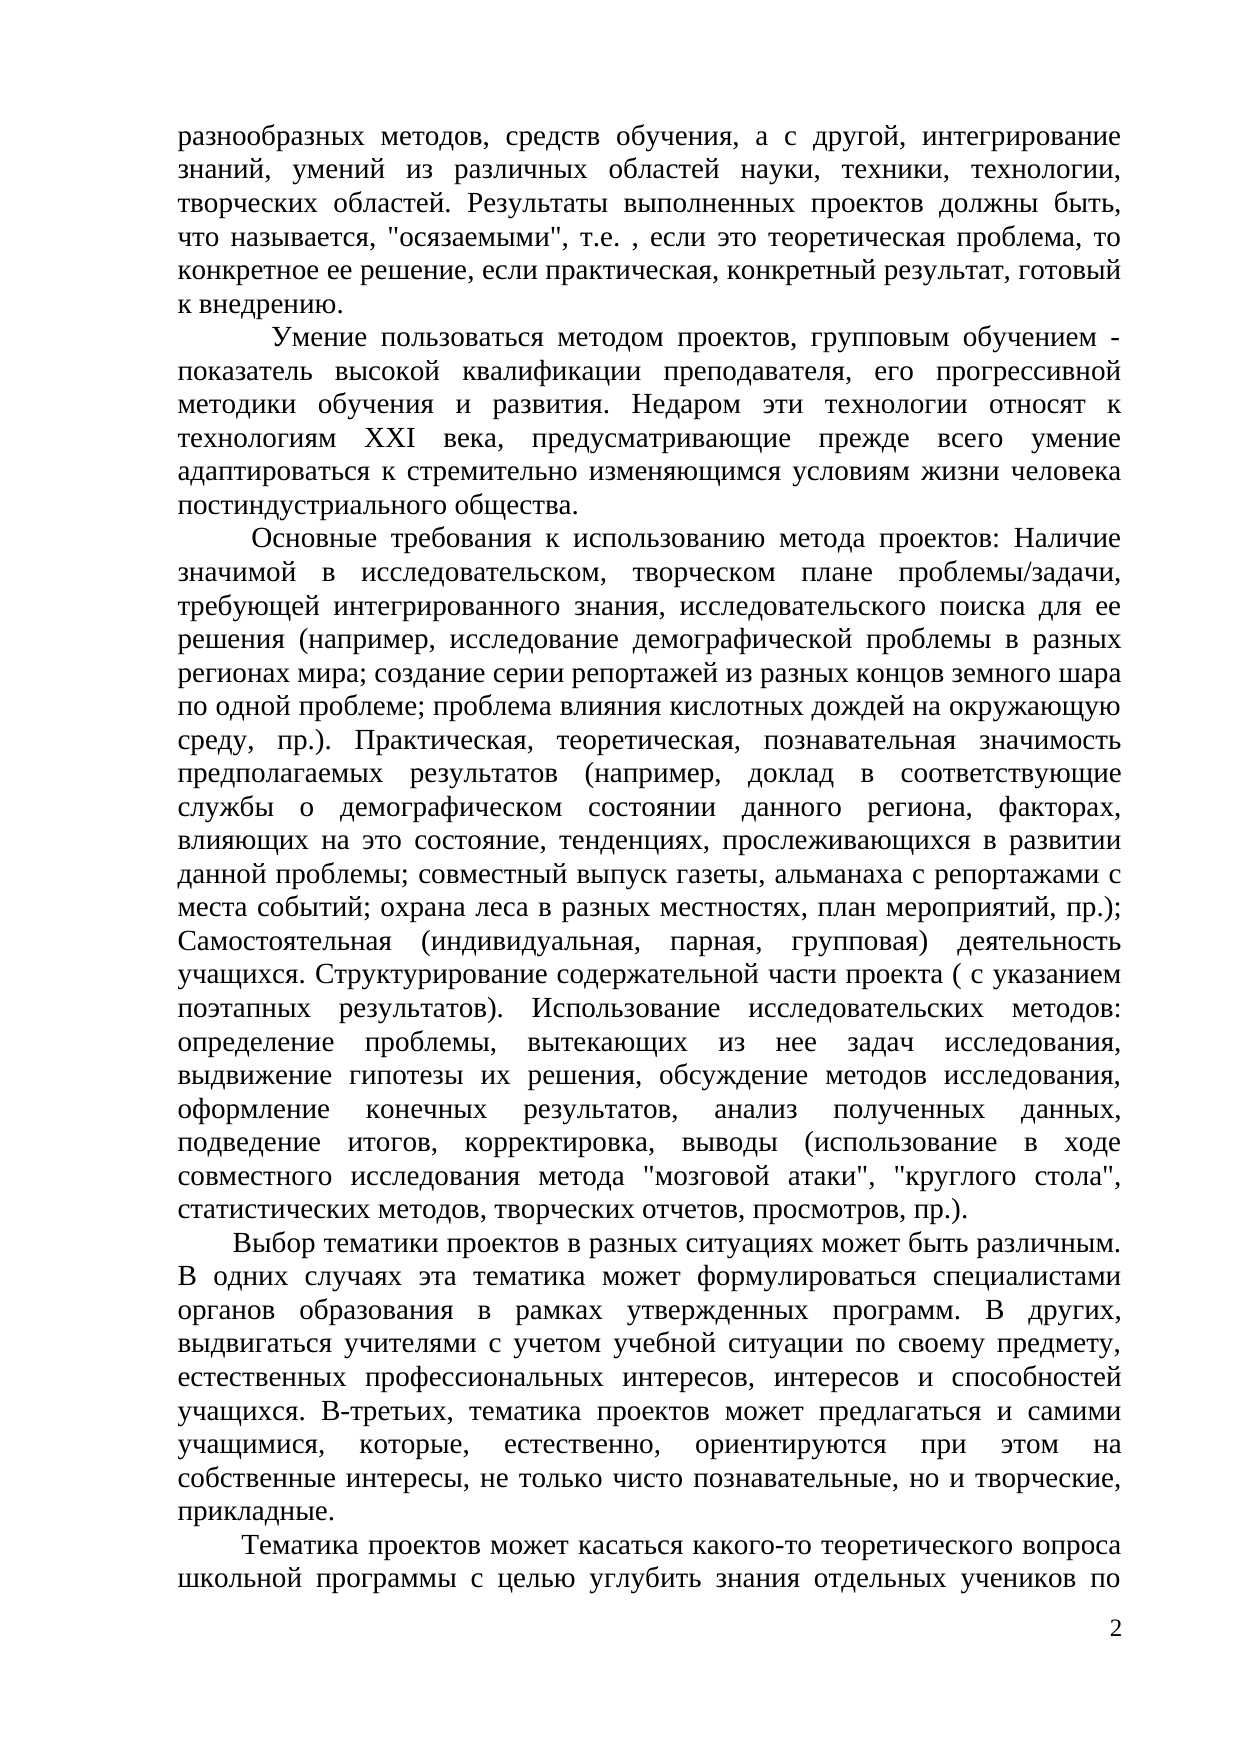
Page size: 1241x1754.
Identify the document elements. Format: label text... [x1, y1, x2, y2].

text Основные требования к использованию метода проектов: Наличие значимой в исследовательском, творческом плане проблемы/задачи, требующей интегрированного знания, исследовательского поиска для ее решения (например, исследование демографической проблемы в разных регионах мира; создание серии репортажей из разных концов земного шара по одной проблеме; проблема влияния кислотных дождей на окружающую среду, пр.). Практическая, теоретическая, познавательная значимость предполагаемых результатов (например, доклад в соответствующие службы о демографическом состоянии данного региона, факторах, влияющих на это состояние, тенденциях, прослеживающихся в развитии данной проблемы; совместный выпуск газеты, альманаха с репортажами с места событий; охрана леса в разных местностях, план мероприятий, пр.); Самостоятельная (индивидуальная, парная, групповая) деятельность учащихся. Cтруктурирование содержательной части проекта ( с указанием поэтапных результатов). Использование исследовательских методов: определение проблемы, вытекающих из нее задач исследования, выдвижение гипотезы их решения, обсуждение методов исследования, оформление конечных результатов, анализ полученных данных, подведение итогов, корректировка, выводы (использование в ходе совместного исследования метода "мозговой атаки", "круглого стола", статистических методов, творческих отчетов, просмотров, пр.). [177, 521, 1122, 1225]
text Выбор тематики проектов в разных ситуациях может быть различным. В одних случаях эта тематика может формулироваться специалистами органов образования в рамках утвержденных программ. В других, выдвигаться учителями с учетом учебной ситуации по своему предмету, естественных профессиональных интересов, интересов и способностей учащихся. В-третьих, тематика проектов может предлагаться и самими учащимися, которые, естественно, ориентируются при этом на собственные интересы, не только чисто познавательные, но и творческие, прикладные. [177, 1225, 1122, 1527]
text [177, 1527, 1122, 1594]
text Умение пользоваться методом проектов, групповым обучением - показатель высокой квалификации преподавателя, его прогрессивной методики обучения и развития. Недаром эти технологии относят к технологиям XXI века, предусматривающие прежде всего умение адаптироваться к стремительно изменяющимся условиям жизни человека постиндустриального общества. [177, 319, 1122, 521]
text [177, 118, 1122, 319]
